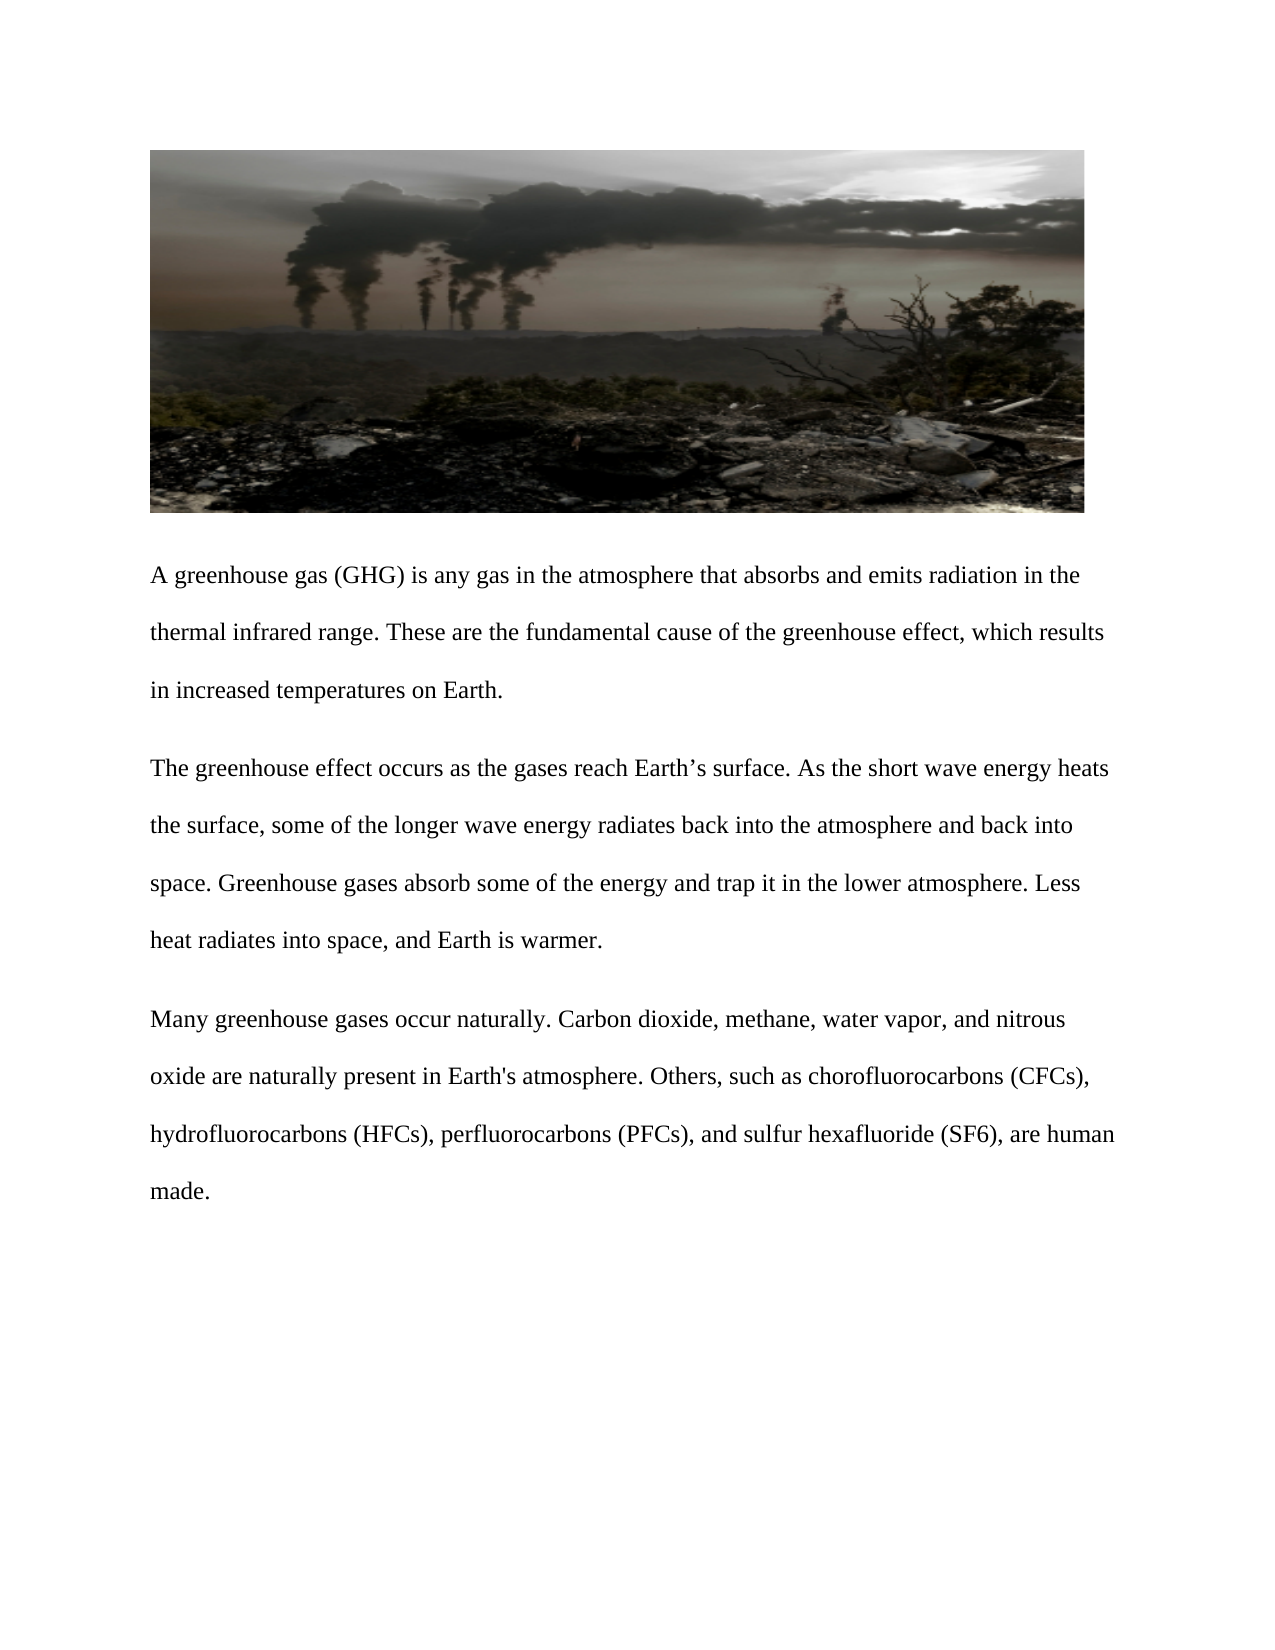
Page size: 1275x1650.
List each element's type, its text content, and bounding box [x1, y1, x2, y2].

text A greenhouse gas (GHG) is any gas in the atmosphere that absorbs and emits radiation in the thermal infrared range. These are the fundamental cause of the greenhouse effect, which results in increased temperatures on Earth. [150, 560, 1125, 703]
text The greenhouse effect occurs as the gases reach Earth’s surface. As the short wave energy heats the surface, some of the longer wave energy radiates back into the atmosphere and back into space. Greenhouse gases absorb some of the energy and trap it in the lower atmosphere. Less heat radiates into space, and Earth is warmer. [150, 753, 1125, 954]
picture [150, 150, 1085, 513]
text Many greenhouse gases occur naturally. Carbon dioxide, methane, water vapor, and nitrous oxide are naturally present in Earth's atmosphere. Others, such as chorofluorocarbons (CFCs), hydrofluorocarbons (HFCs), perfluorocarbons (PFCs), and sulfur hexafluoride (SF6), are human made. [150, 1004, 1125, 1205]
